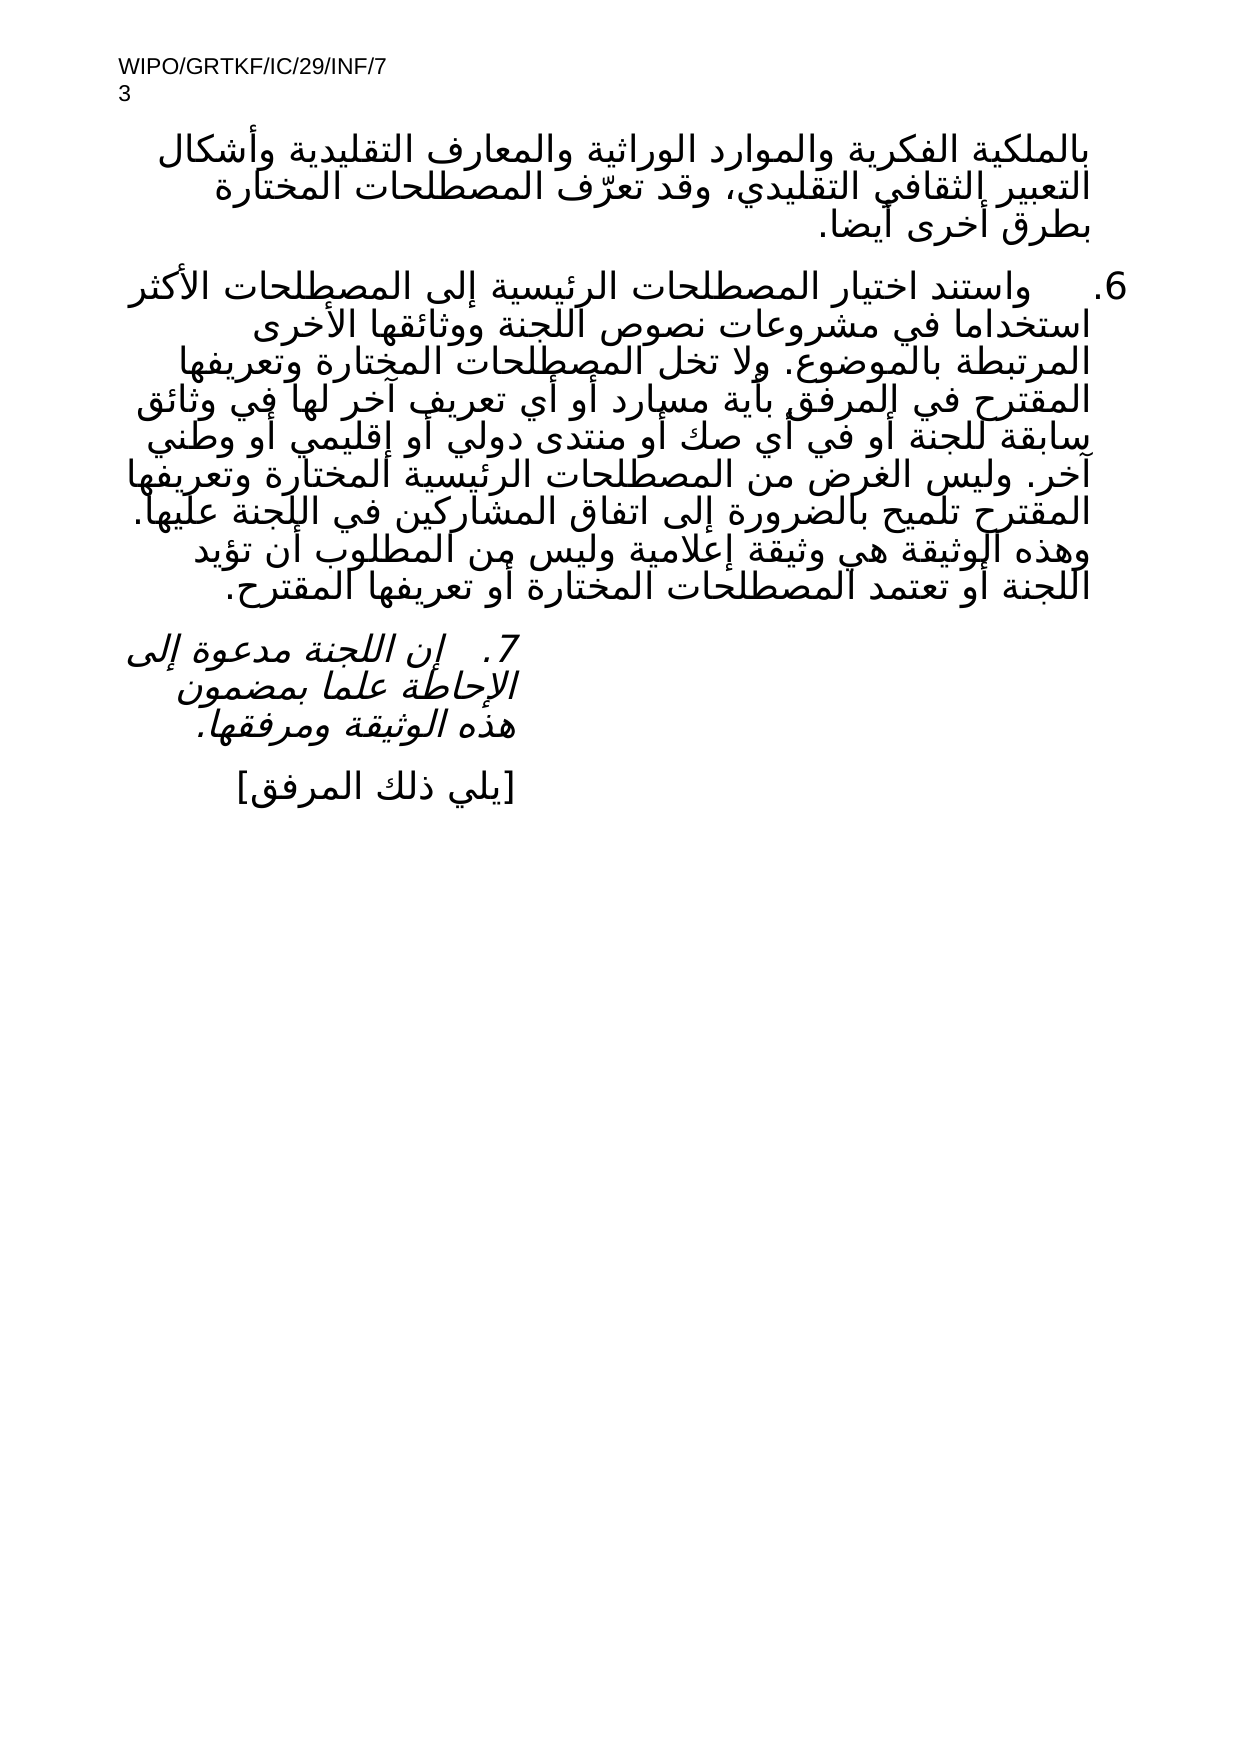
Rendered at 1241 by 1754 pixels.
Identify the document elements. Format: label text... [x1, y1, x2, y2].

list 7. إن اللجنة مدعوة إلى الإحاطة علما بمضمون هذه الوثيقة ومرفقها. [118, 632, 516, 745]
text [يلي ذلك المرفق] [118, 770, 347, 807]
list واستند اختيار المصطلحات الرئيسية إلى المصطلحات الأكثر استخداما في مشروعات نصوص اللجنة ووثائقها الأخرى المرتبطة بالموضوع. ولا تخل المصطلحات المختارة وتعريفها المقترح في المرفق بأية مسارد أو أي تعريف آخر لها في وثائق سابقة للجنة أو في أي صك أو منتدى دولي أو إقليمي أو وطني آخر. وليس الغرض من المصطلحات الرئيسية المختارة وتعريفها المقترح تلميح بالضرورة إلى اتفاق المشاركين في اللجنة عليها. وهذه الوثيقة هي وثيقة إعلامية وليس من المطلوب أن تؤيد اللجنة أو تعتمد المصطلحات المختارة أو تعريفها المقترح. [118, 270, 1092, 607]
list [118, 132, 1092, 245]
text [يلي ذلك المرفق] [306, 770, 516, 807]
